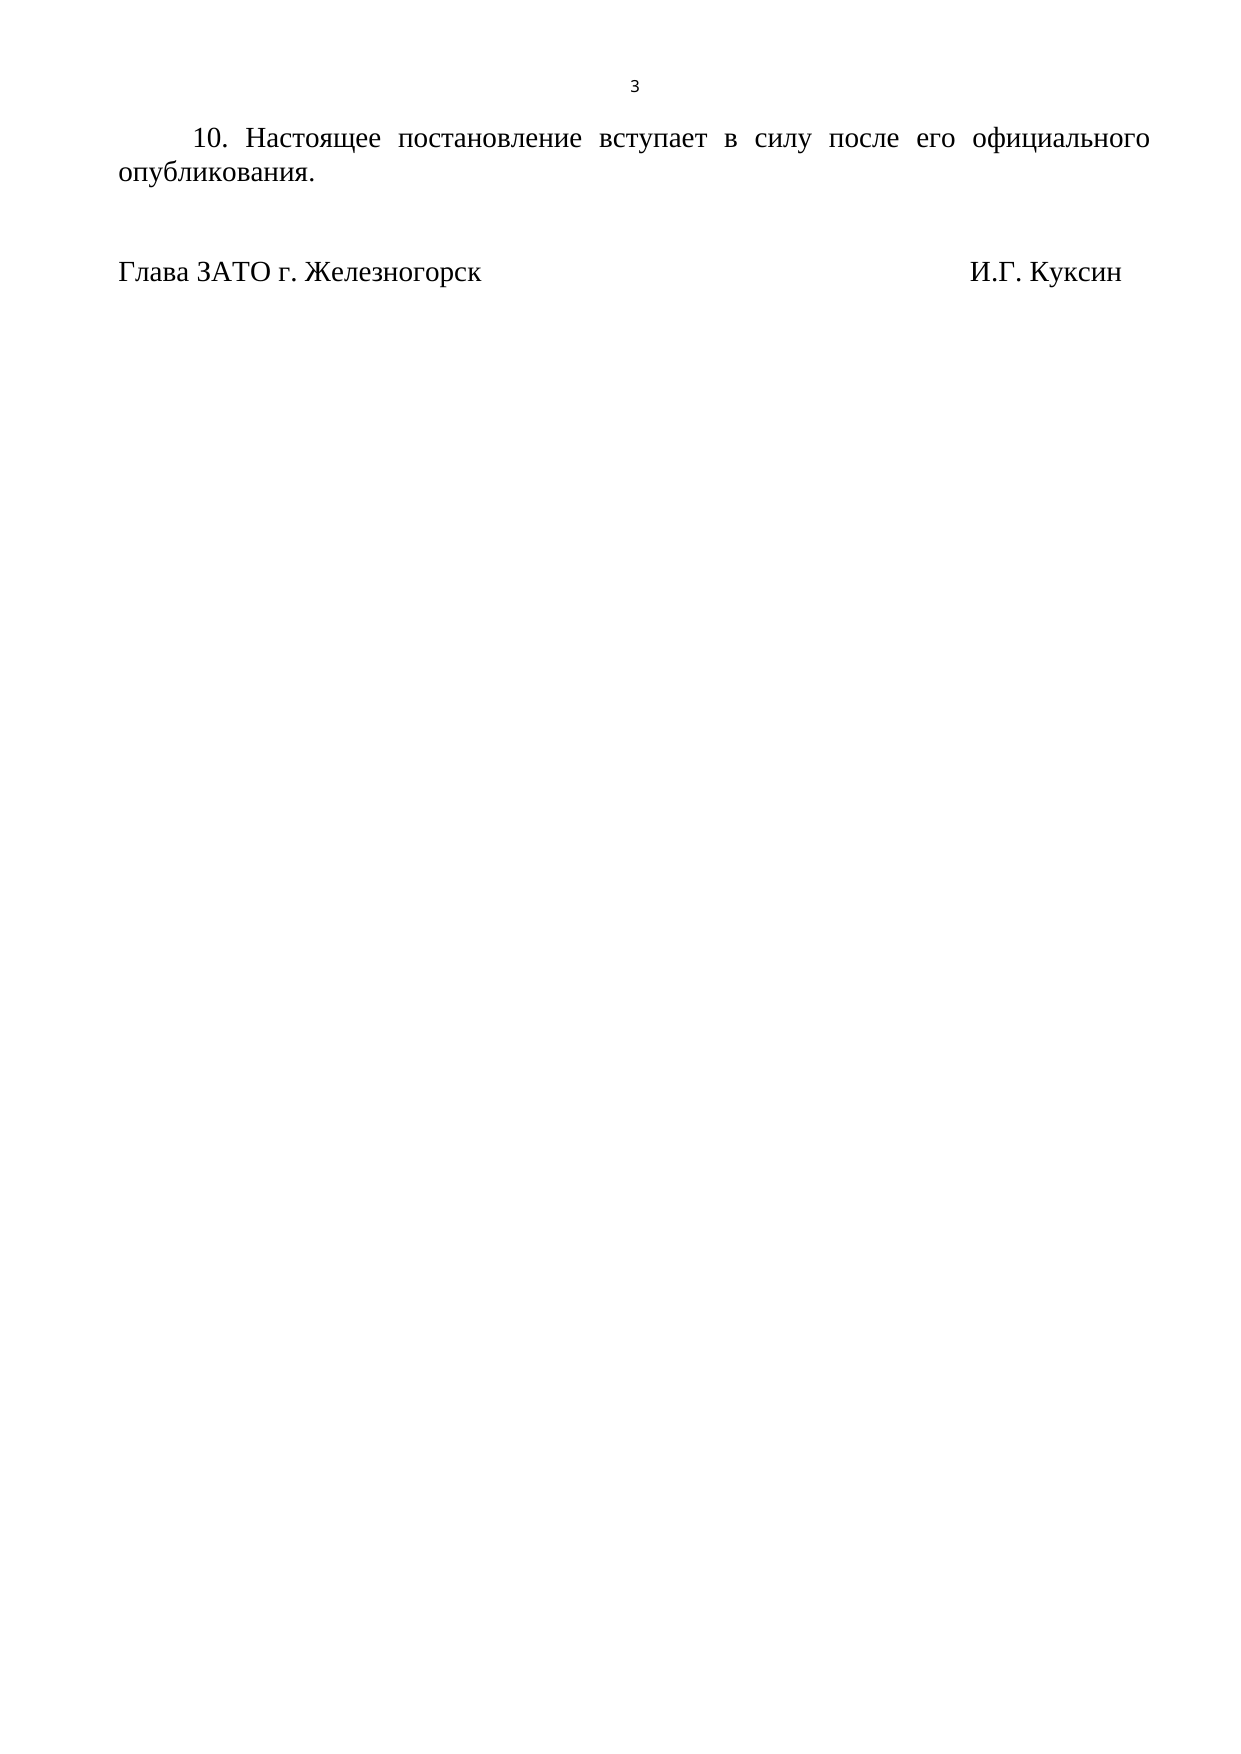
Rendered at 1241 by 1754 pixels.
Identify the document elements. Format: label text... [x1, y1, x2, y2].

text 10. Настоящее постановление вступает в силу после его официального опубликования. [118, 120, 1152, 187]
text Глава ЗАТО г. Железногорск И.Г. Куксин [118, 254, 1152, 288]
